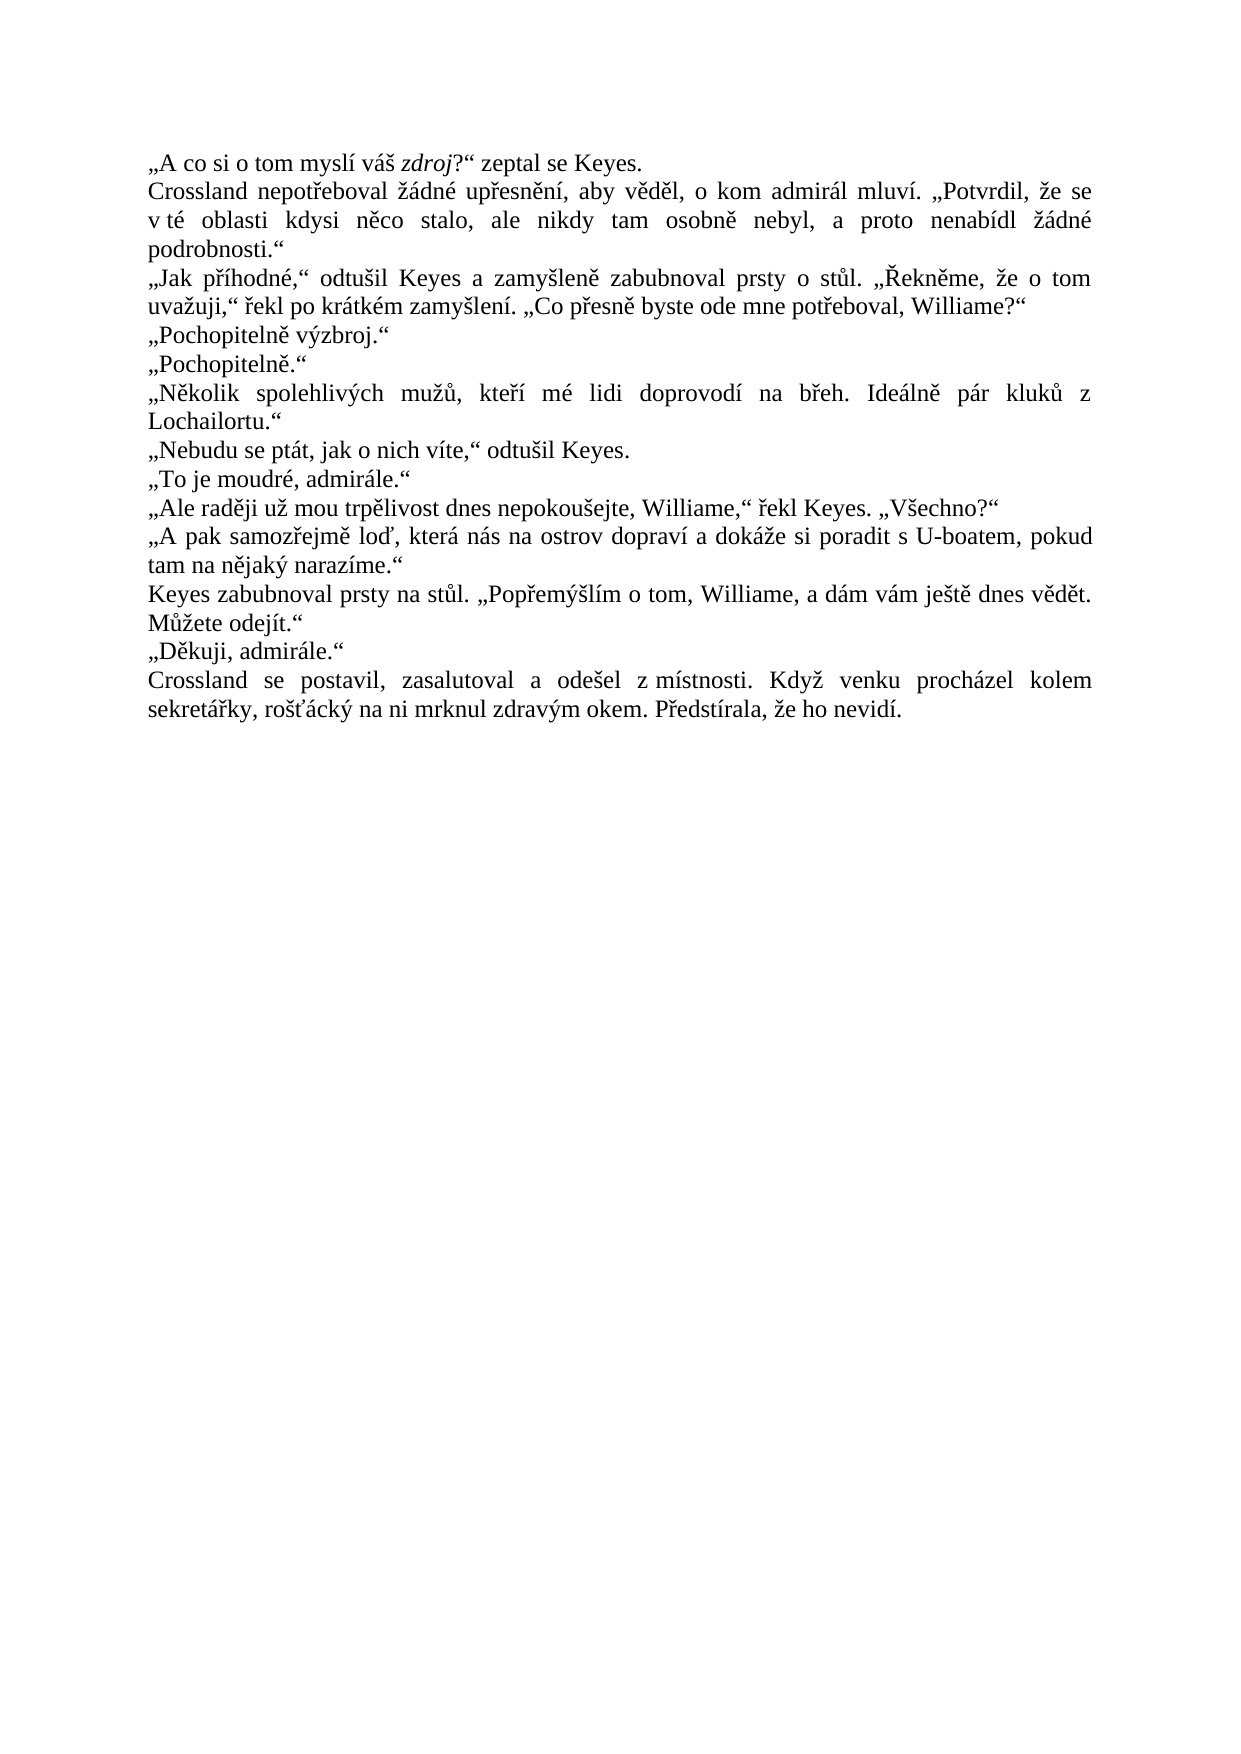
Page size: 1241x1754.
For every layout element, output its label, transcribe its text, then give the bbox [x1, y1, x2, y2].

text „To je moudré, admirále.“ [148, 464, 1093, 493]
text Keyes zabubnoval prsty na stůl. „Popřemýšlím o tom, Williame, a dám vám ještě dnes vědět. Můžete odejít.“ [148, 579, 1093, 636]
text „Ale raději už mou trpělivost dnes nepokoušejte, Williame,“ řekl Keyes. „Všechno?“ [148, 493, 1093, 521]
text „Pochopitelně výzbroj.“ [148, 320, 1093, 349]
text Crossland nepotřeboval žádné upřesnění, aby věděl, o kom admirál mluví. „Potvrdil, že se v té oblasti kdysi něco stalo, ale nikdy tam osobně nebyl, a proto nenabídl žádné podrobnosti.“ [148, 176, 1093, 263]
text „A pak samozřejmě loď, která nás na ostrov dopraví a dokáže si poradit s U-boatem, pokud tam na nějaký narazíme.“ [148, 521, 1093, 579]
text „Děkuji, admirále.“ [148, 636, 1093, 665]
text „A co si o tom myslí váš zdroj?“ zeptal se Keyes. [148, 148, 1093, 176]
text „Nebudu se ptát, jak o nich víte,“ odtušil Keyes. [148, 435, 1093, 464]
text Crossland se postavil, zasalutoval a odešel z místnosti. Když venku procházel kolem sekretářky, rošťácký na ni mrknul zdravým okem. Předstírala, že ho nevidí. [148, 665, 1093, 723]
text „Jak příhodné,“ odtušil Keyes a zamyšleně zabubnoval prsty o stůl. „Řekněme, že o tom uvažuji,“ řekl po krátkém zamyšlení. „Co přesně byste ode mne potřeboval, Williame?“ [148, 263, 1093, 320]
text „Pochopitelně.“ [148, 349, 1093, 378]
text „Několik spolehlivých mužů, kteří mé lidi doprovodí na břeh. Ideálně pár kluků z Lochailortu.“ [148, 378, 1093, 435]
